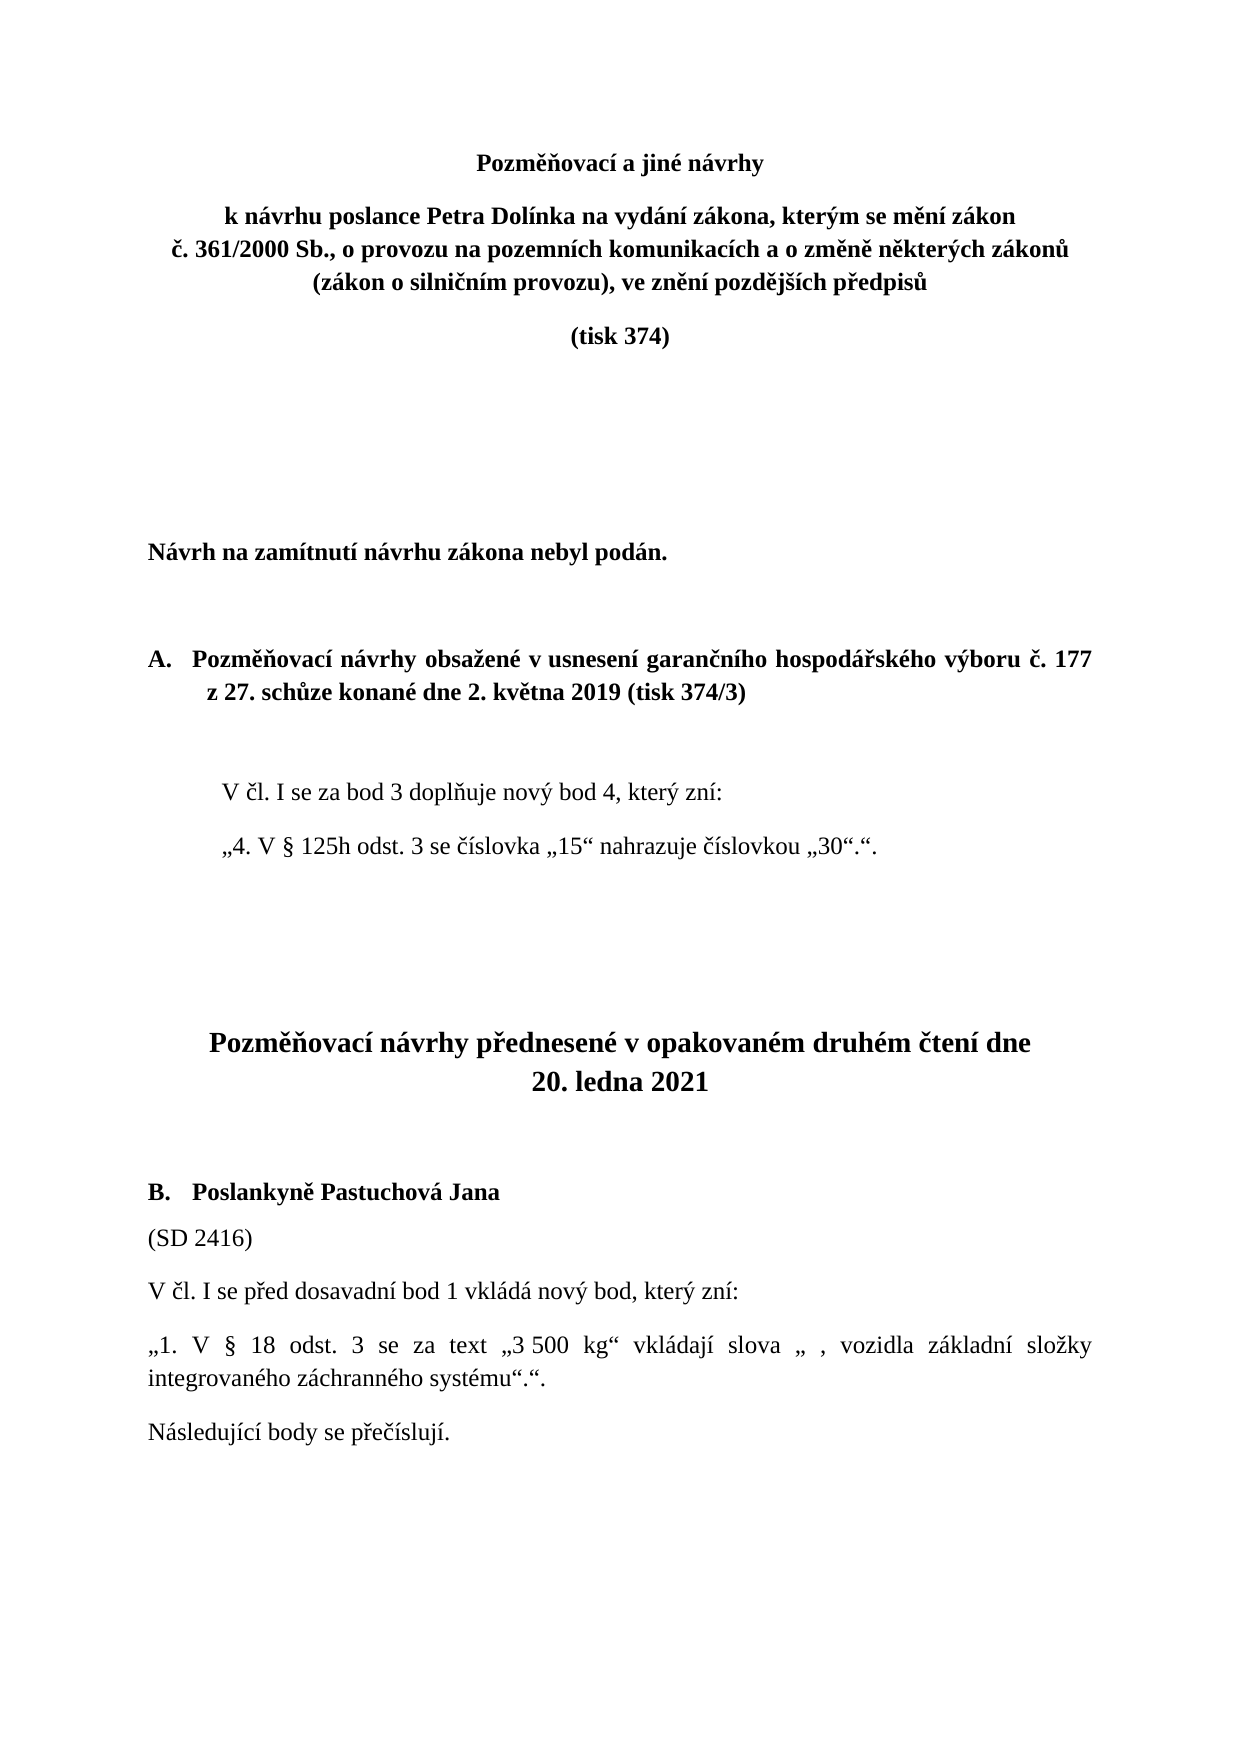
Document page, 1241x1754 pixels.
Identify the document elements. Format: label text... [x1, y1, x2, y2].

text V čl. I se za bod 3 doplňuje nový bod 4, který zní: [177, 777, 1093, 806]
text Pozměňovací a jiné návrhy [148, 148, 1093, 176]
text „4. V § 125h odst. 3 se číslovka „15“ nahrazuje číslovkou „30“.“. [148, 831, 1093, 859]
text k návrhu poslance Petra Dolínka na vydání zákona, kterým se mění zákon č. 361/2000 Sb., o provozu na pozemních komunikacích a o změně některých zákonů (zákon o silničním provozu), ve znění pozdějších předpisů [148, 201, 1093, 296]
text V čl. I se před dosavadní bod 1 vkládá nový bod, který zní: [148, 1276, 1093, 1305]
text (SD 2416) [148, 1223, 1093, 1251]
text Pozměňovací návrhy přednesené v opakovaném druhém čtení dne 20. ledna 2021 [148, 1025, 1093, 1097]
text Poslankyně Pastuchová Jana [148, 1177, 1093, 1206]
text Návrh na zamítnutí návrhu zákona nebyl podán. [148, 537, 1093, 566]
text Pozměňovací návrhy obsažené v usnesení garančního hospodářského výboru č. 177 z 27. schůze konané dne 2. května 2019 (tisk 374/3) [148, 644, 1093, 706]
text „1. V § 18 odst. 3 se za text „3 500 kg“ vkládají slova „ , vozidla základní složky integrovaného záchranného systému“.“. [148, 1330, 1093, 1392]
text Následující body se přečíslují. [148, 1417, 1093, 1446]
text (tisk 374) [148, 321, 1093, 350]
